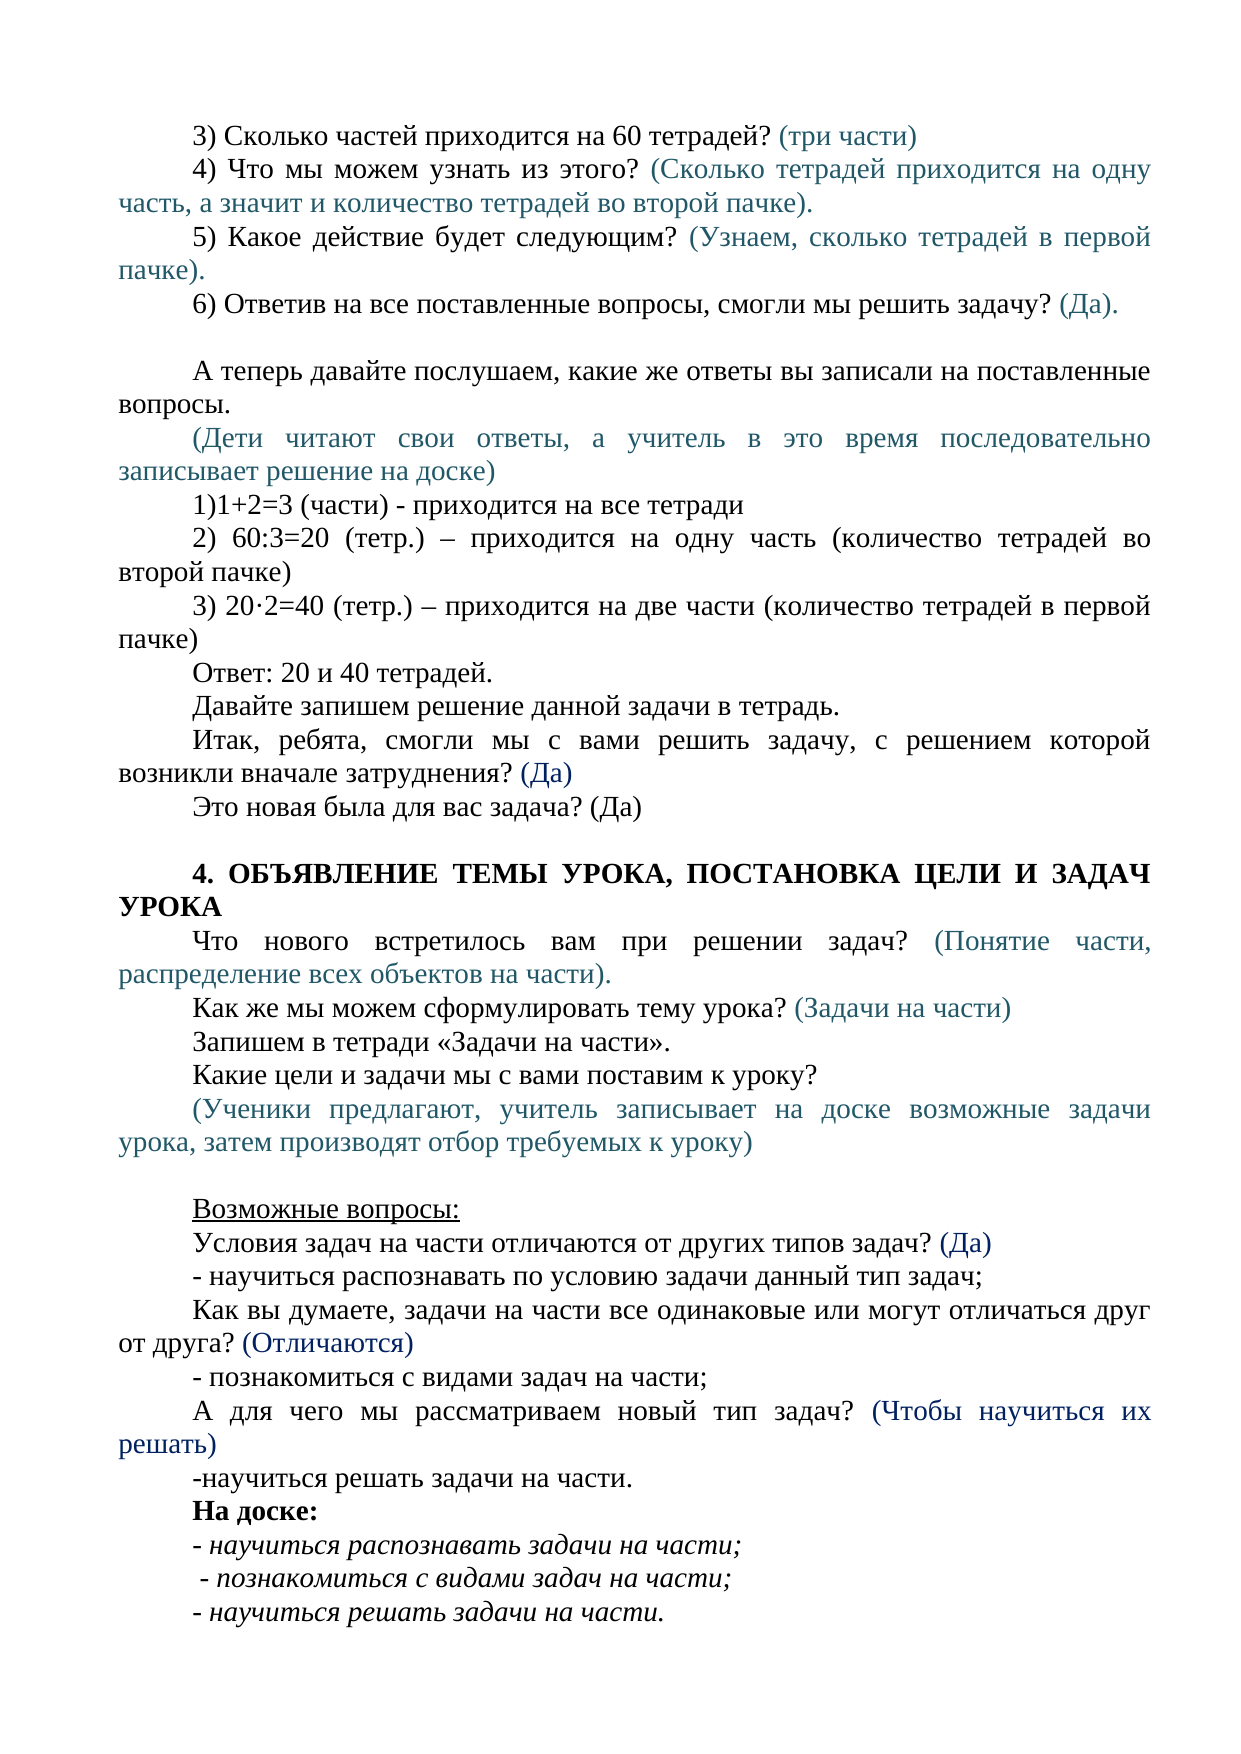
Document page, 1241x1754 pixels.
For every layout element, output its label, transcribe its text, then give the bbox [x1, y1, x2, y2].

text Какие цели и задачи мы с вами поставим к уроку? [118, 1057, 1152, 1091]
text - познакомиться с видами задач на части; [118, 1359, 1152, 1393]
text -научиться решать задачи на части. [118, 1460, 1152, 1493]
text 1)1+2=3 (части) - приходится на все тетради [118, 487, 1152, 521]
text - научиться распознавать задачи на части; [118, 1527, 1152, 1560]
text 5) Какое действие будет следующим? (Узнаем, сколько тетрадей в первой пачке). [118, 219, 1152, 286]
text (Дети читают свои ответы, а учитель в это время последовательно записывает решение на доске) [118, 420, 1152, 487]
text - познакомиться с видами задач на части; [118, 1560, 1152, 1594]
text Ответ: 20 и 40 тетрадей. [118, 655, 1152, 688]
text (Ученики предлагают, учитель записывает на доске возможные задачи урока, затем производят отбор требуемых к уроку) [118, 1091, 1152, 1158]
text 3) 20·2=40 (тетр.) – приходится на две части (количество тетрадей в первой пачке) [118, 588, 1152, 655]
text Запишем в тетради «Задачи на части». [118, 1024, 1152, 1057]
text Как же мы можем сформулировать тему урока? (Задачи на части) [118, 990, 1152, 1024]
text Это новая была для вас задача? (Да) [118, 789, 1152, 822]
text Что нового встретилось вам при решении задач? (Понятие части, распределение всех объектов на части). [118, 923, 1152, 990]
text Как вы думаете, задачи на части все одинаковые или могут отличаться друг от друга? (Отличаются) [118, 1292, 1152, 1359]
text Условия задач на части отличаются от других типов задач? (Да) [118, 1225, 1152, 1258]
text 4) Что мы можем узнать из этого? (Сколько тетрадей приходится на одну часть, а значит и количество тетрадей во второй пачке). [118, 152, 1152, 219]
text 4. ОБЪЯВЛЕНИЕ ТЕМЫ УРОКА, ПОСТАНОВКА ЦЕЛИ И ЗАДАЧ УРОКА [118, 856, 1152, 923]
text А теперь давайте послушаем, какие же ответы вы записали на поставленные вопросы. [118, 353, 1152, 420]
text А для чего мы рассматриваем новый тип задач? (Чтобы научиться их решать) [118, 1393, 1152, 1460]
text 3) Сколько частей приходится на 60 тетрадей? (три части) [118, 118, 1152, 152]
text Давайте запишем решение данной задачи в тетрадь. [118, 688, 1152, 722]
text 2) 60:3=20 (тетр.) – приходится на одну часть (количество тетрадей во второй пачке) [118, 521, 1152, 588]
text - научиться распознавать по условию задачи данный тип задач; [118, 1258, 1152, 1292]
text 6) Ответив на все поставленные вопросы, смогли мы решить задачу? (Да). [118, 286, 1152, 319]
text - научиться решать задачи на части. [118, 1594, 1152, 1627]
text Итак, ребята, смогли мы с вами решить задачу, с решением которой возникли вначале затруднения? (Да) [118, 722, 1152, 789]
text Возможные вопросы: [118, 1191, 1152, 1225]
text На доске: [118, 1493, 1152, 1527]
